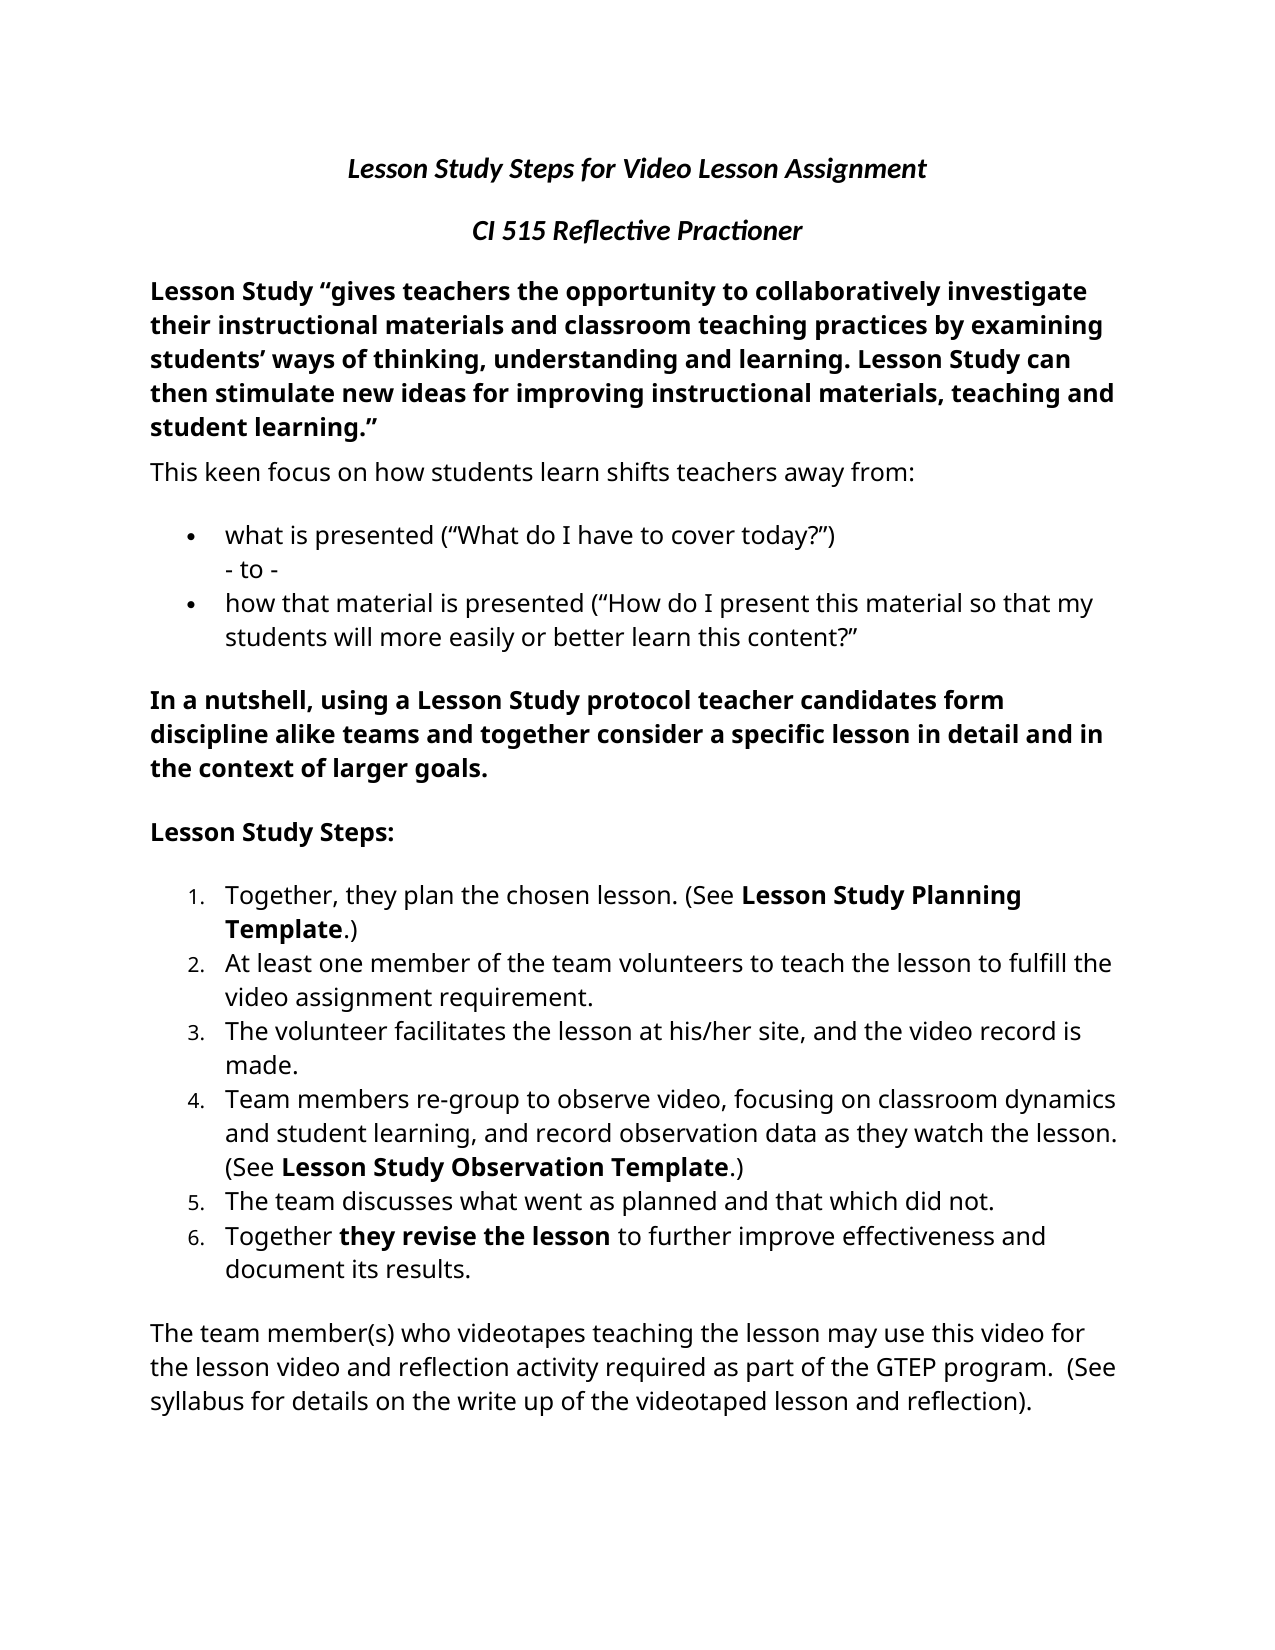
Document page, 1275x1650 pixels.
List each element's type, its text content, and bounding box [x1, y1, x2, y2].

list what is presented (“What do I have to cover today?”) - to - [187, 517, 1125, 586]
text Lesson Study Steps: [150, 814, 1125, 848]
text This keen focus on how students learn shifts teachers away from: [150, 454, 1125, 488]
text Lesson Study “gives teachers the opportunity to collaboratively investigate their instructional materials and classroom teaching practices by examining students’ ways of thinking, understanding and learning. Lesson Study can then stimulate new ideas for improving instructional materials, teaching and student learning.” [150, 273, 1125, 444]
list Together they revise the lesson to further improve effectiveness and document its results. [187, 1218, 1125, 1286]
text The team member(s) who videotapes teaching the lesson may use this video for the lesson video and reflection activity required as part of the GTEP program. (See syllabus for details on the write up of the videotaped lesson and reflection). [150, 1315, 1125, 1418]
list At least one member of the team volunteers to teach the lesson to fulfill the video assignment requirement. [187, 946, 1125, 1014]
list Together, they plan the chosen lesson. (See Lesson Study Planning Template.) [187, 877, 1125, 946]
text CI 515 Reflective Practioner [150, 212, 1125, 247]
list The volunteer facilitates the lesson at his/her site, and the video record is made. [187, 1014, 1125, 1082]
list Team members re-group to observe video, focusing on classroom dynamics and student learning, and record observation data as they watch the lesson. (See Lesson Study Observation Template.) [187, 1082, 1125, 1184]
text Lesson Study Steps for Video Lesson Assignment [150, 150, 1125, 186]
list how that material is presented (“How do I present this material so that my students will more easily or better learn this content?” [187, 586, 1125, 654]
list The team discusses what went as planned and that which did not. [187, 1184, 1125, 1218]
text In a nutshell, using a Lesson Study protocol teacher candidates form discipline alike teams and together consider a specific lesson in detail and in the context of larger goals. [150, 683, 1125, 785]
